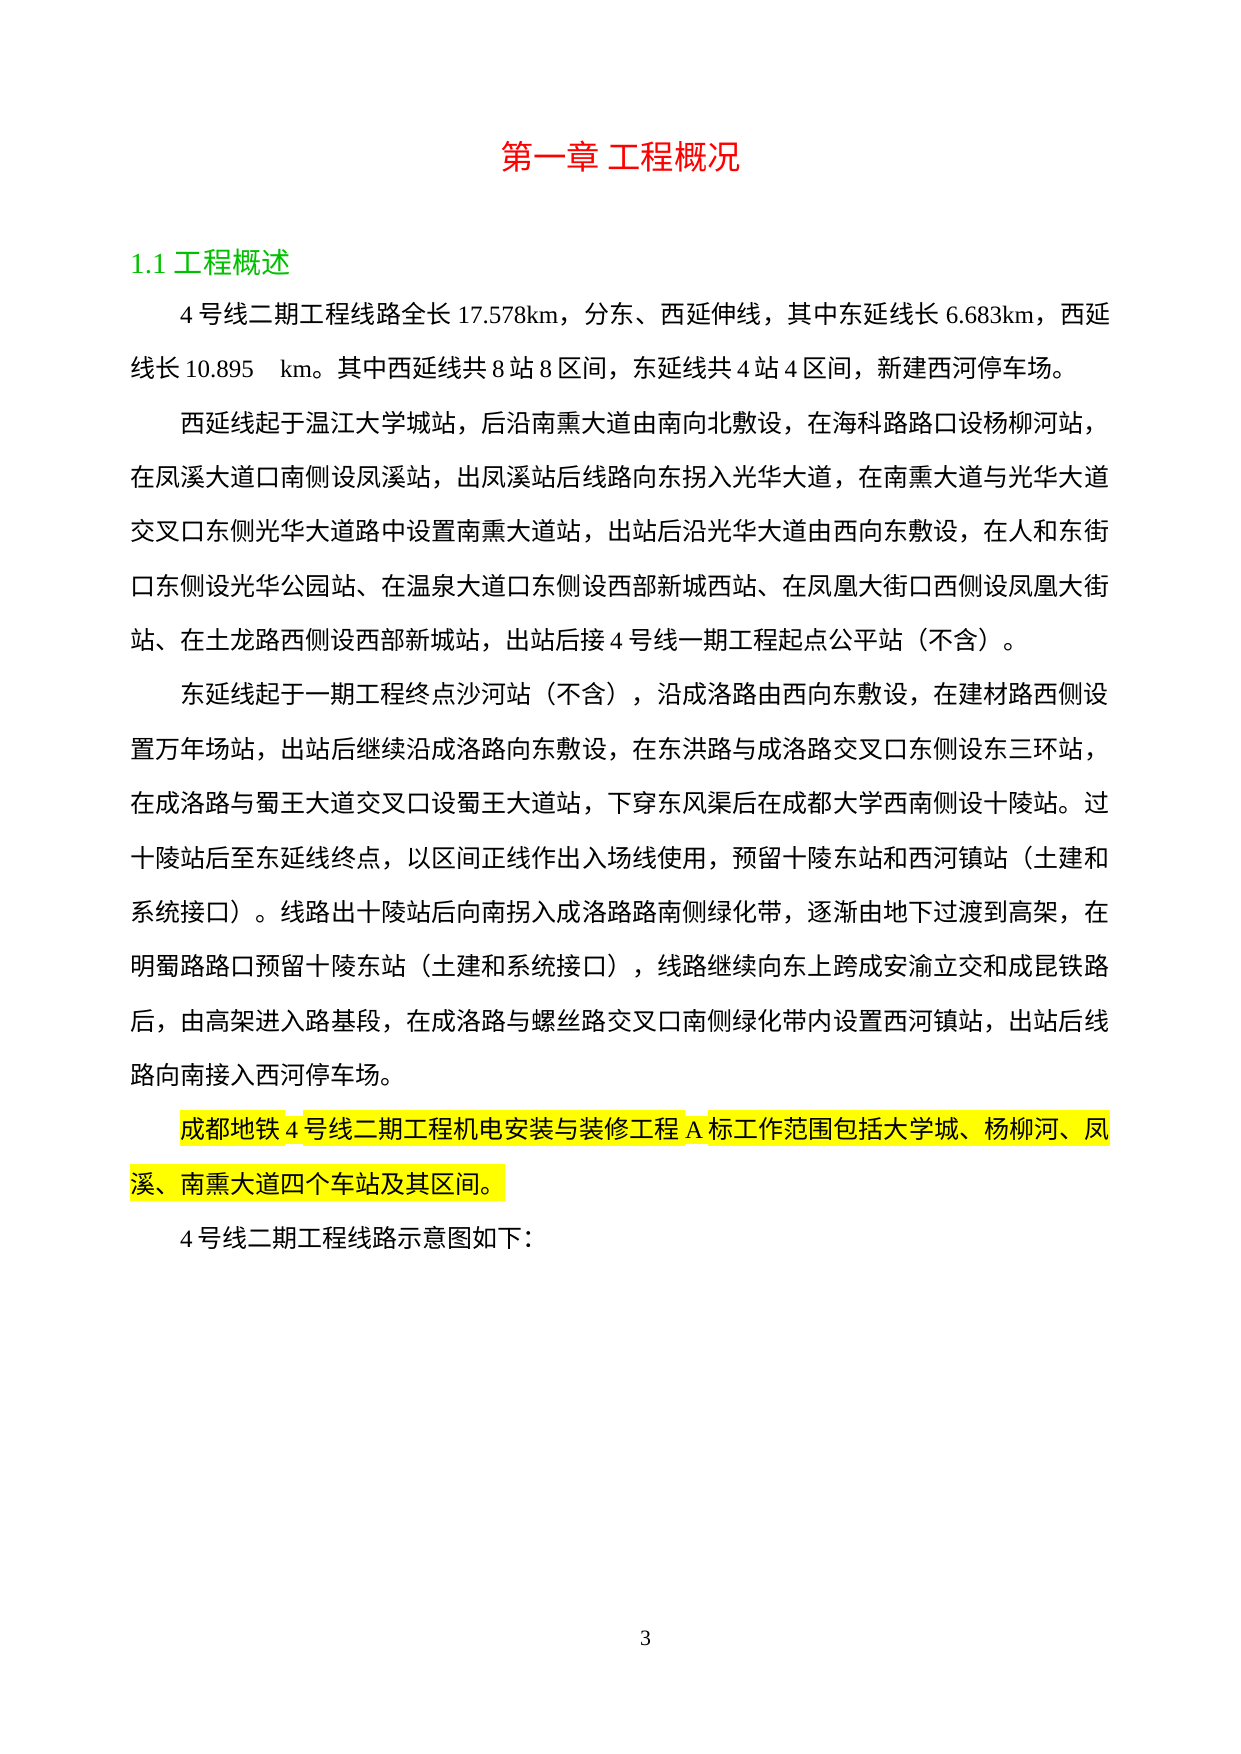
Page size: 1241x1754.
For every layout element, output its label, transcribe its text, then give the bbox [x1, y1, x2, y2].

text 1.1 工程概述 [130, 239, 1110, 282]
text 成都地铁4号线二期工程机电安装与装修工程A标工作范围包括大学城、杨柳河、凤溪、南熏大道四个车站及其区间。 [130, 1110, 1110, 1201]
text 西延线起于温江大学城站，后沿南熏大道由南向北敷设，在海科路路口设杨柳河站，在凤溪大道口南侧设凤溪站，出凤溪站后线路向东拐入光华大道，在南熏大道与光华大道交叉口东侧光华大道路中设置南熏大道站，出站后沿光华大道由西向东敷设，在人和东街口东侧设光华公园站、在温泉大道口东侧设西部新城西站、在凤凰大街口西侧设凤凰大街站、在土龙路西侧设西部新城站，出站后接4 号线一期工程起点公平站（不含）。 [130, 403, 1110, 657]
text 4号线二期工程线路示意图如下： [130, 1219, 1110, 1255]
text 东延线起于一期工程终点沙河站（不含），沿成洛路由西向东敷设，在建材路西侧设置万年场站，出站后继续沿成洛路向东敷设，在东洪路与成洛路交叉口东侧设东三环站，在成洛路与蜀王大道交叉口设蜀王大道站，下穿东风渠后在成都大学西南侧设十陵站。过十陵站后至东延线终点，以区间正线作出入场线使用，预留十陵东站和西河镇站（土建和系统接口）。线路出十陵站后向南拐入成洛路路南侧绿化带，逐渐由地下过渡到高架，在明蜀路路口预留十陵东站（土建和系统接口），线路继续向东上跨成安渝立交和成昆铁路后，由高架进入路基段，在成洛路与螺丝路交叉口南侧绿化带内设置西河镇站，出站后线路向南接入西河停车场。 [130, 675, 1110, 1092]
text 第一章 工程概况 [130, 131, 1110, 179]
text 4号线二期工程线路全长17.578km，分东、西延伸线，其中东延线长6.683km，西延线长10.895 km。其中西延线共8站8区间，东延线共4站4区间，新建西河停车场。 [130, 294, 1110, 385]
